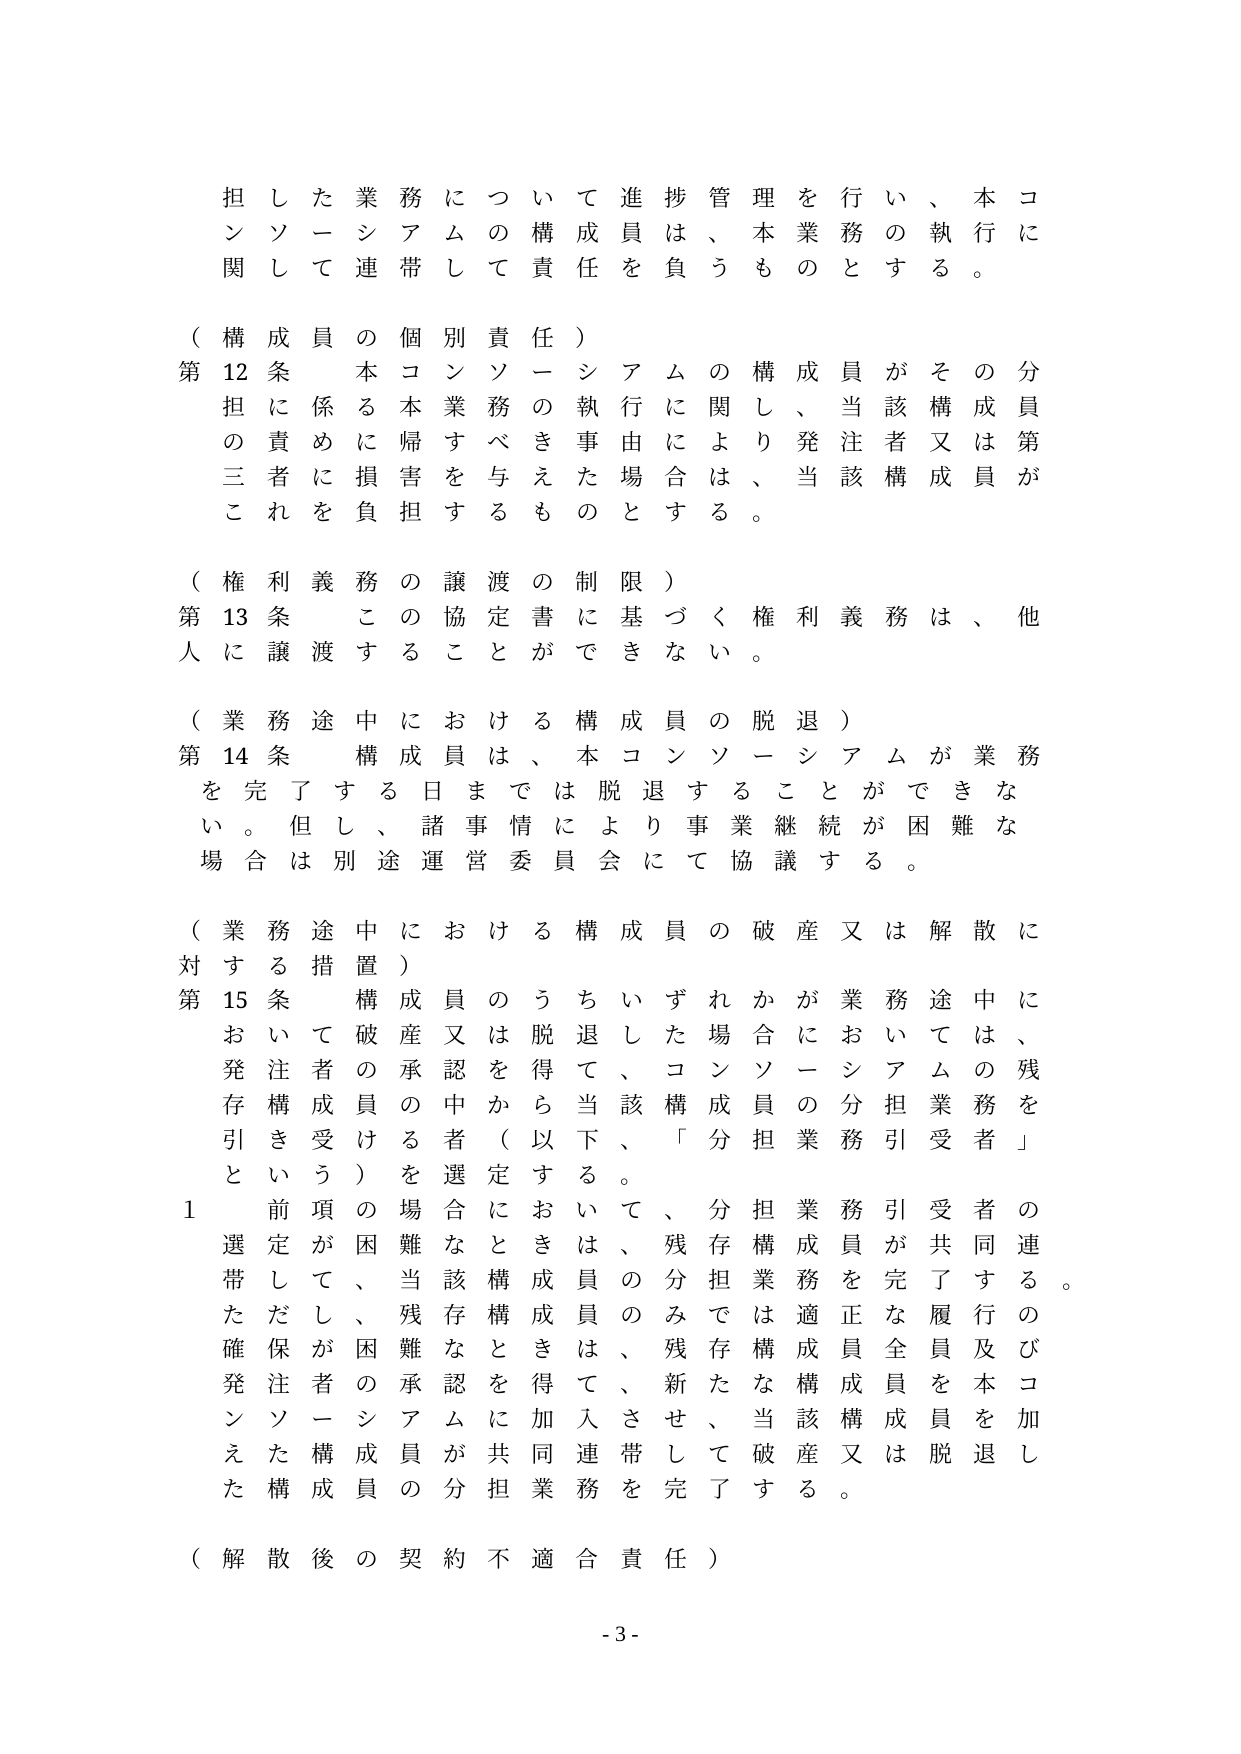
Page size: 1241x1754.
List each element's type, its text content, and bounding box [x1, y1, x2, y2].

text １ 前項の場合において、分担業務引受者の選定が困難なときは、残存構成員が共同連帯して、当該構成員の分担業務を完了する。ただし、残存構成員のみでは適正な履行の確保が困難なときは、残存構成員全員及び発注者の承認を得て、新たな構成員を本コンソーシアムに加入させ、当該構成員を加えた構成員が共同連帯して破産又は脱退した構成員の分担業務を完了する。 [178, 1191, 1062, 1505]
text （構成員の個別責任） [178, 319, 1062, 353]
text （解散後の契約不適合責任） [178, 1540, 1062, 1575]
text （権利義務の譲渡の制限） [178, 563, 1062, 598]
text 第12条 本コンソーシアムの構成員がその分担に係る本業務の執行に関し、当該構成員の責めに帰すべき事由により発注者又は第三者に損害を与えた場合は、当該構成員がこれを負担するものとする。 [178, 353, 1062, 528]
text 第15条 構成員のうちいずれかが業務途中において破産又は脱退した場合においては、発注者の承認を得て、コンソーシアムの残存構成員の中から当該構成員の分担業務を引き受ける者（以下、「分担業務引受者」という）を選定する。 [178, 982, 1062, 1191]
text （業務途中における構成員の脱退） [178, 702, 1062, 737]
text 第14条 構成員は、本コンソーシアムが業務を完了する日までは脱退することができない。但し、諸事情により事業継続が困難な場合は別途運営委員会にて協議する。 [178, 737, 1062, 877]
text 第13条 この協定書に基づく権利義務は、他人に譲渡することができない。 [178, 598, 1062, 668]
text （業務途中における構成員の破産又は解散に対する措置） [178, 912, 1062, 982]
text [178, 179, 1062, 284]
